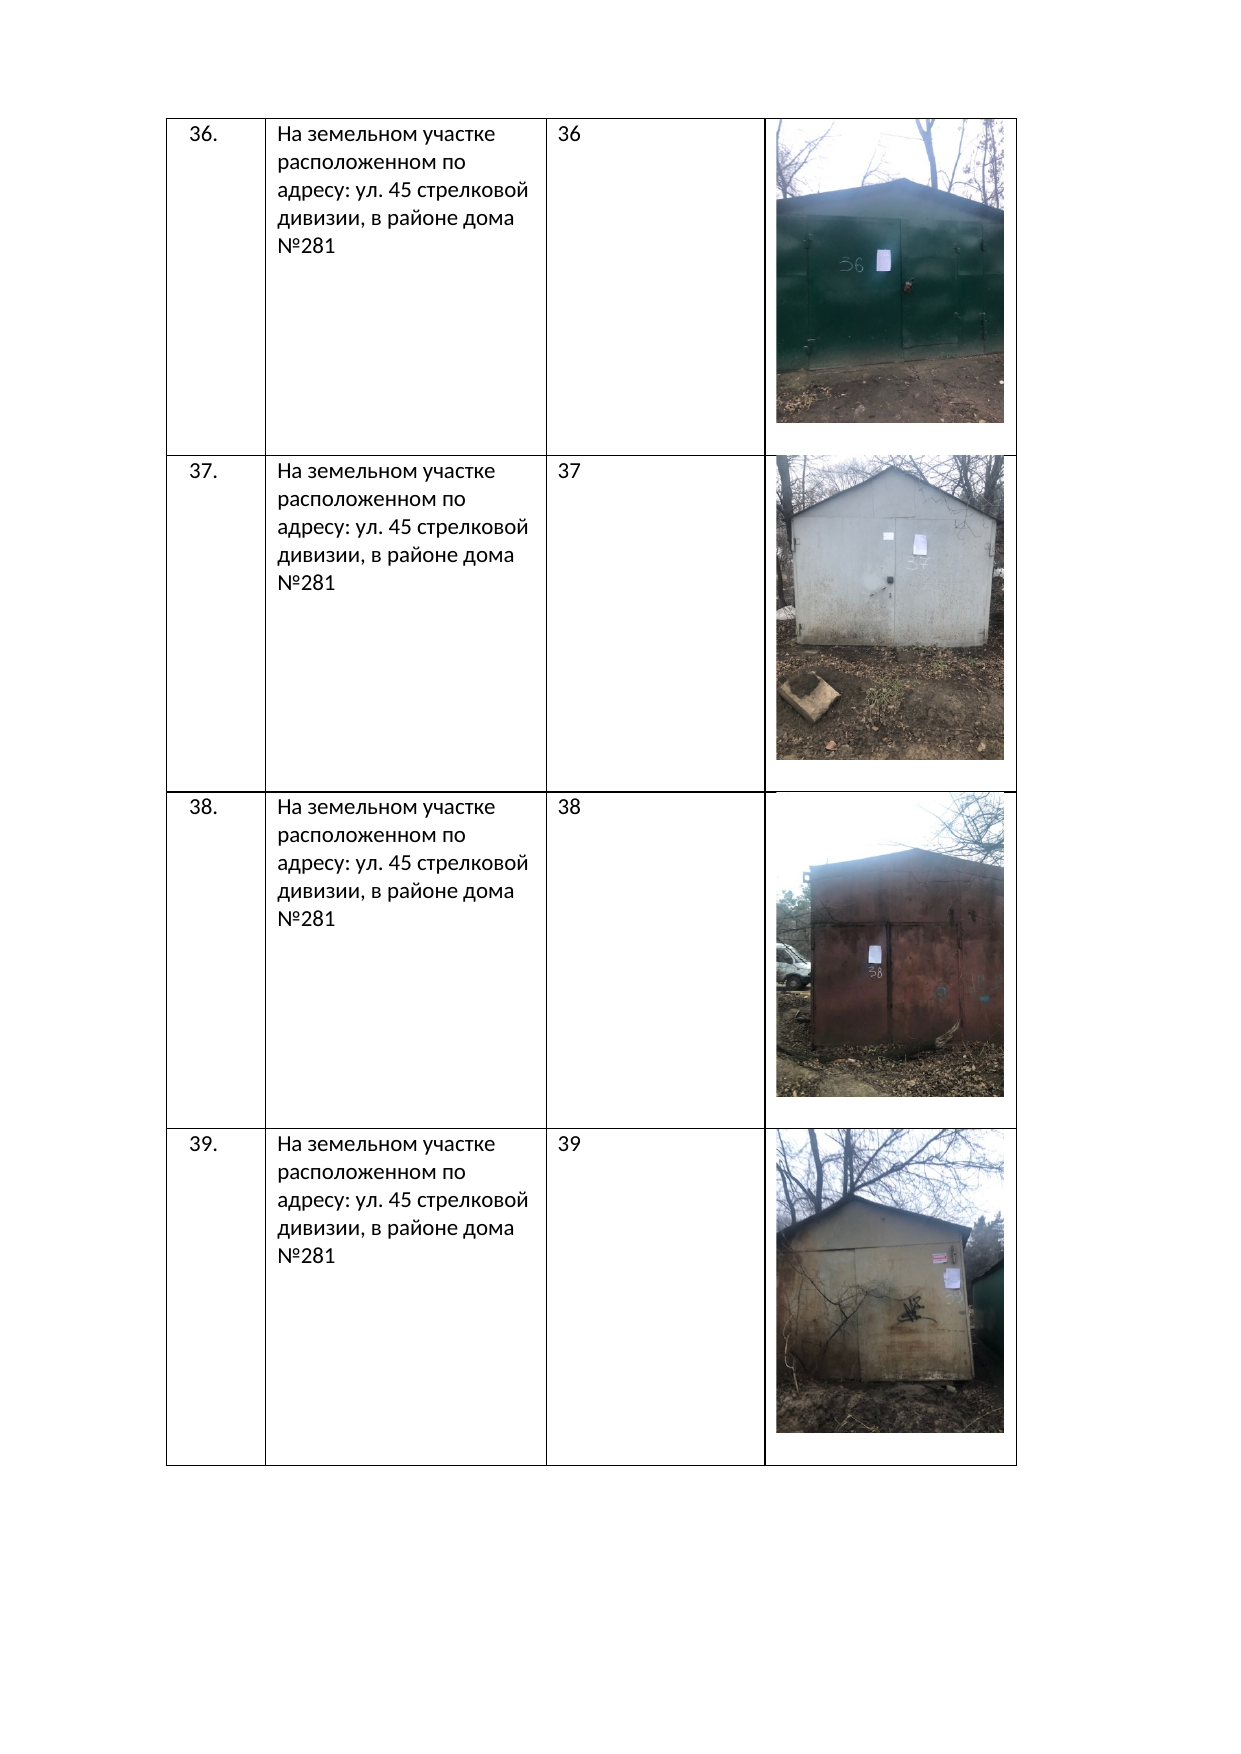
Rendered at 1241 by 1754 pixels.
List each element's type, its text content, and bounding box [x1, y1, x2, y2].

table_cell На земельном участке расположенном по адресу: ул. 45 стрелковой дивизии, в районе дома №281 [266, 793, 546, 1128]
table_cell 39 [547, 1129, 764, 1465]
table_cell [167, 793, 265, 1128]
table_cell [266, 119, 546, 455]
picture [776, 792, 1004, 1097]
table_cell [167, 1129, 265, 1465]
table_cell [766, 793, 1016, 1128]
table_cell На земельном участке расположенном по адресу: ул. 45 стрелковой дивизии, в районе дома №281 [266, 456, 546, 791]
picture [776, 119, 1004, 423]
table_cell 38 [547, 793, 764, 1128]
table_cell [167, 456, 265, 791]
picture [776, 455, 1004, 760]
table_cell [167, 119, 265, 455]
table_cell [766, 456, 1016, 791]
table_cell [766, 1129, 1016, 1465]
table_cell [766, 119, 1016, 455]
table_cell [266, 1129, 546, 1465]
table_cell 36 [547, 119, 764, 455]
picture [776, 1129, 1004, 1433]
table_cell 37 [547, 456, 764, 791]
